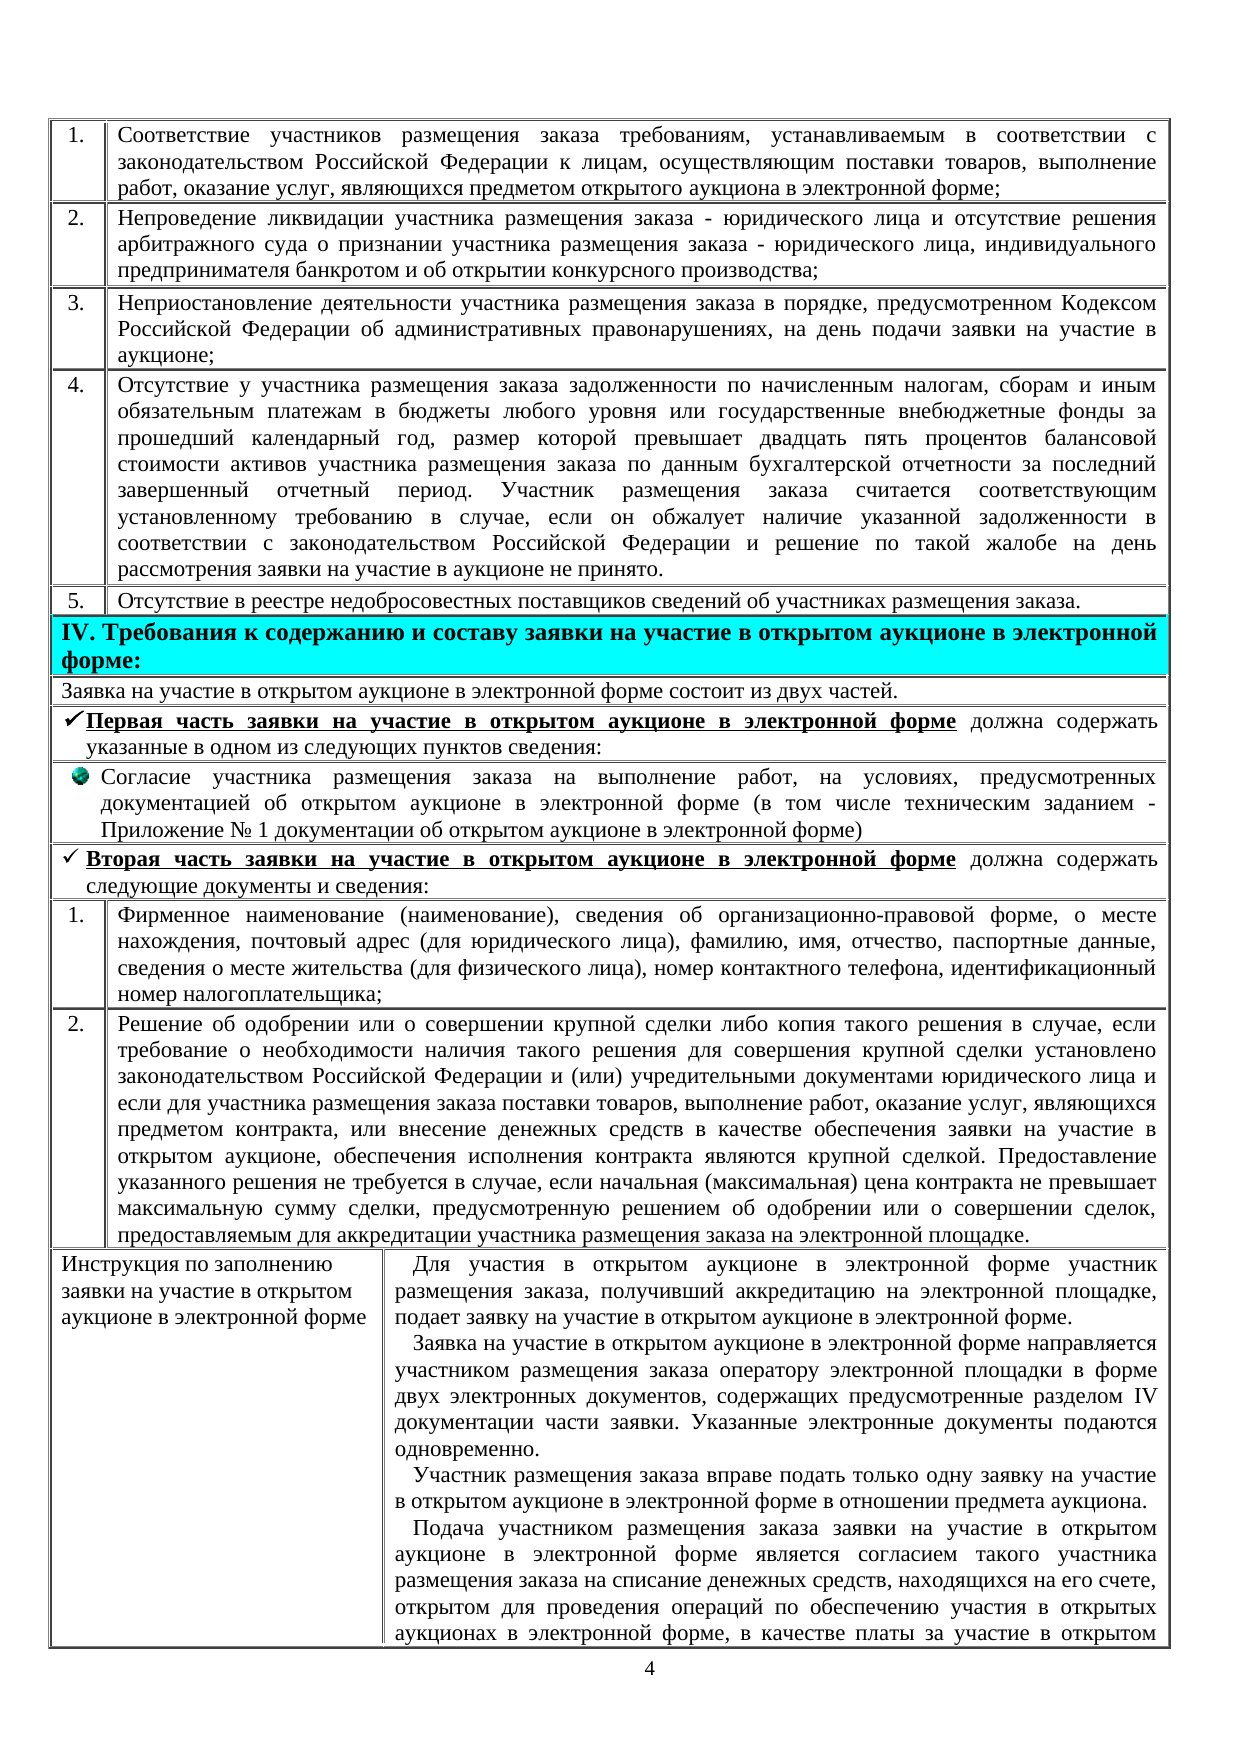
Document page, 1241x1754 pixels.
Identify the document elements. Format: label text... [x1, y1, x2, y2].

table_cell Соответствие участников размещения заказа требованиям, устанавливаемым в соответствии с законодательством Российской Федерации к лицам, осуществляющим поставки товаров, выполнение работ, оказание услуг, являющихся предметом открытого аукциона в электронной форме; [106, 121, 1168, 200]
table_cell Фирменное наименование (наименование), сведения об организационно-правовой форме, о месте нахождения, почтовый адрес (для юридического лица), фамилию, имя, отчество, паспортные данные, сведения о месте жительства (для физического лица), номер контактного телефона, идентификационный номер налогоплательщика; [108, 898, 1168, 1007]
table_cell [50, 200, 106, 285]
table_cell Заявка на участие в открытом аукционе в электронной форме состоит из двух частей. [50, 674, 1169, 704]
table_cell [52, 898, 105, 1007]
table_cell Отсутствие в реестре недобросовестных поставщиков сведений об участниках размещения заказа. [108, 584, 1168, 613]
table_cell Решение об одобрении или о совершении крупной сделки либо копия такого решения в случае, если требование о необходимости наличия такого решения для совершения крупной сделки установлено законодательством Российской Федерации и (или) учредительными документами юридического лица и если для участника размещения заказа поставки товаров, выполнение работ, оказание услуг, являющихся предметом контракта, или внесение денежных средств в качестве обеспечения заявки на участие в открытом аукционе, обеспечения исполнения контракта являются крупной сделкой. Предоставление указанного решения не требуется в случае, если начальная (максимальная) цена контракта не превышает максимальную сумму сделки, предусмотренную решением об одобрении или о совершении сделок, предоставляемым для аккредитации участника размещения заказа на электронной площадке. [108, 1007, 1168, 1247]
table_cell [383, 1247, 1168, 1646]
table_cell [52, 584, 105, 613]
table_cell Согласие участника размещения заказа на выполнение работ, на условиях, предусмотренных документацией об открытом аукционе в электронной форме (в том числе техническим заданием - Приложение № 1 документации об открытом аукционе в электронной форме) [52, 760, 1168, 842]
table_cell IV. Требования к содержанию и составу заявки на участие в открытом аукционе в электронной форме: [50, 614, 1169, 674]
table_cell [52, 1007, 104, 1247]
picture [72, 767, 89, 785]
table_cell Непроведение ликвидации участника размещения заказа - юридического лица и отсутствие решения арбитражного суда о признании участника размещения заказа - юридического лица, индивидуального предпринимателя банкротом и об открытии конкурсного производства; [106, 200, 1169, 285]
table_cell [52, 1247, 383, 1646]
table_cell [52, 121, 106, 200]
table_cell Первая часть заявки на участие в открытом аукционе в электронной форме должна содержать указанные в одном из следующих пунктов сведения: [52, 704, 1168, 760]
table_cell Неприостановление деятельности участника размещения заказа в порядке, предусмотренном Кодексом Российской Федерации об административных правонарушениях, на день подачи заявки на участие в аукционе; [106, 285, 1169, 368]
table_cell Отсутствие у участника размещения заказа задолженности по начисленным налогам, сборам и иным обязательным платежам в бюджеты любого уровня или государственные внебюджетные фонды за прошедший календарный год, размер которой превышает двадцать пять процентов балансовой стоимости активов участника размещения заказа по данным бухгалтерской отчетности за последний завершенный отчетный период. Участник размещения заказа считается соответствующим установленному требованию в случае, если он обжалует наличие указанной задолженности в соответствии с законодательством Российской Федерации и решение по такой жалобе на день рассмотрения заявки на участие в аукционе не принято. [108, 368, 1168, 584]
table_cell [50, 285, 106, 368]
table_cell [52, 368, 104, 584]
table_cell Вторая часть заявки на участие в открытом аукционе в электронной форме должна содержать следующие документы и сведения: [52, 842, 1168, 898]
